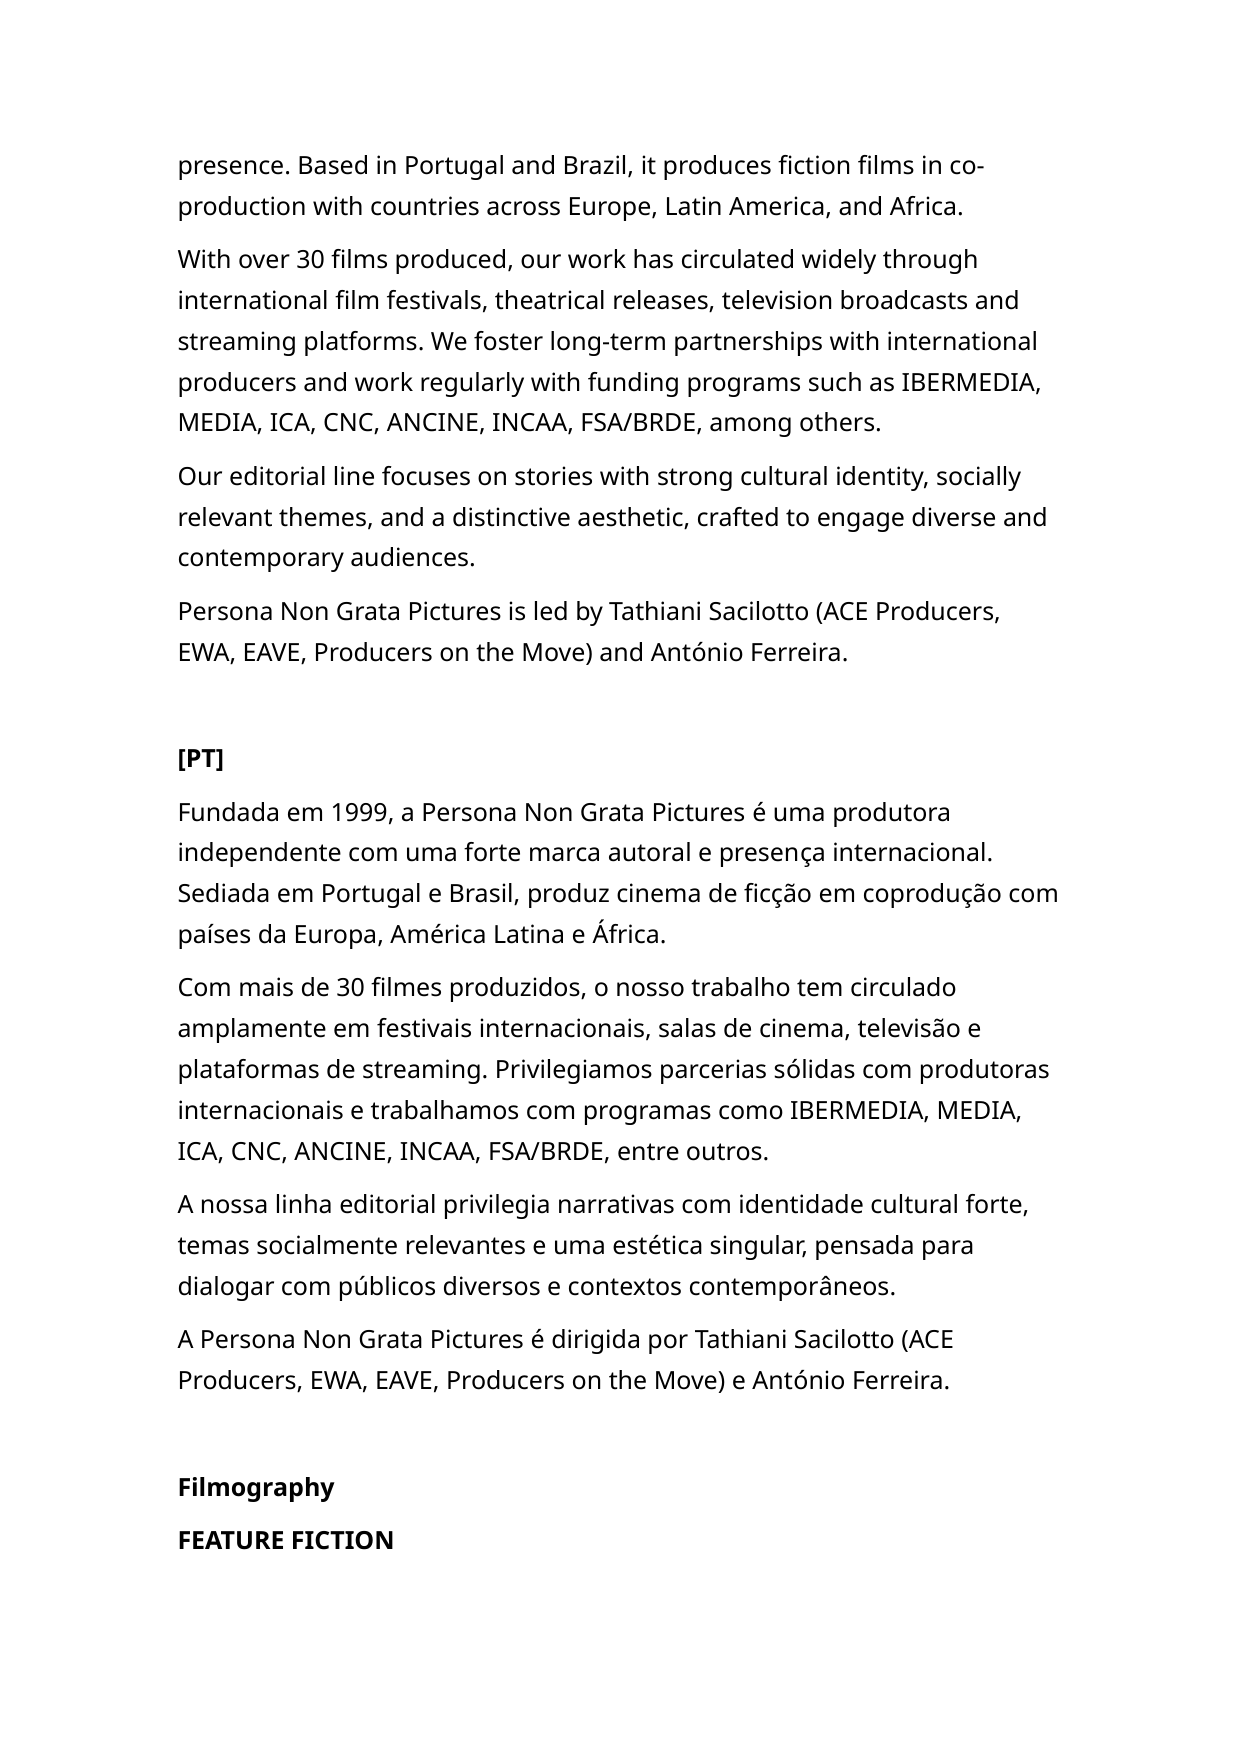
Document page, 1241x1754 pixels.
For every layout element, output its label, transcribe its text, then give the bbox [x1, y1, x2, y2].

text Fundada em 1999, a Persona Non Grata Pictures é uma produtora independente com uma forte marca autoral e presença internacional. Sediada em Portugal e Brasil, produz cinema de ficção em coprodução com países da Europa, América Latina e África. [177, 794, 1063, 951]
text Persona Non Grata Pictures is led by Tathiani Sacilotto (ACE Producers, EWA, EAVE, Producers on the Move) and António Ferreira. [177, 593, 1063, 668]
text [PT] [177, 741, 1063, 775]
text Our editorial line focuses on stories with strong cultural identity, socially relevant themes, and a distinctive aesthetic, crafted to engage diverse and contemporary audiences. [177, 458, 1063, 574]
text FEATURE FICTION [177, 1523, 1063, 1557]
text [177, 148, 1063, 222]
text Com mais de 30 filmes produzidos, o nosso trabalho tem circulado amplamente em festivais internacionais, salas de cinema, televisão e plataformas de streaming. Privilegiamos parcerias sólidas com produtoras internacionais e trabalhamos com programas como IBERMEDIA, MEDIA, ICA, CNC, ANCINE, INCAA, FSA/BRDE, entre outros. [177, 970, 1063, 1167]
text A nossa linha editorial privilegia narrativas com identidade cultural forte, temas socialmente relevantes e uma estética singular, pensada para dialogar com públicos diversos e contextos contemporâneos. [177, 1187, 1063, 1302]
text Filmography [177, 1469, 1063, 1503]
text With over 30 films produced, our work has circulated widely through international film festivals, theatrical releases, television broadcasts and streaming platforms. We foster long-term partnerships with international producers and work regularly with funding programs such as IBERMEDIA, MEDIA, ICA, CNC, ANCINE, INCAA, FSA/BRDE, among others. [177, 242, 1063, 439]
text A Persona Non Grata Pictures é dirigida por Tathiani Sacilotto (ACE Producers, EWA, EAVE, Producers on the Move) e António Ferreira. [177, 1322, 1063, 1397]
